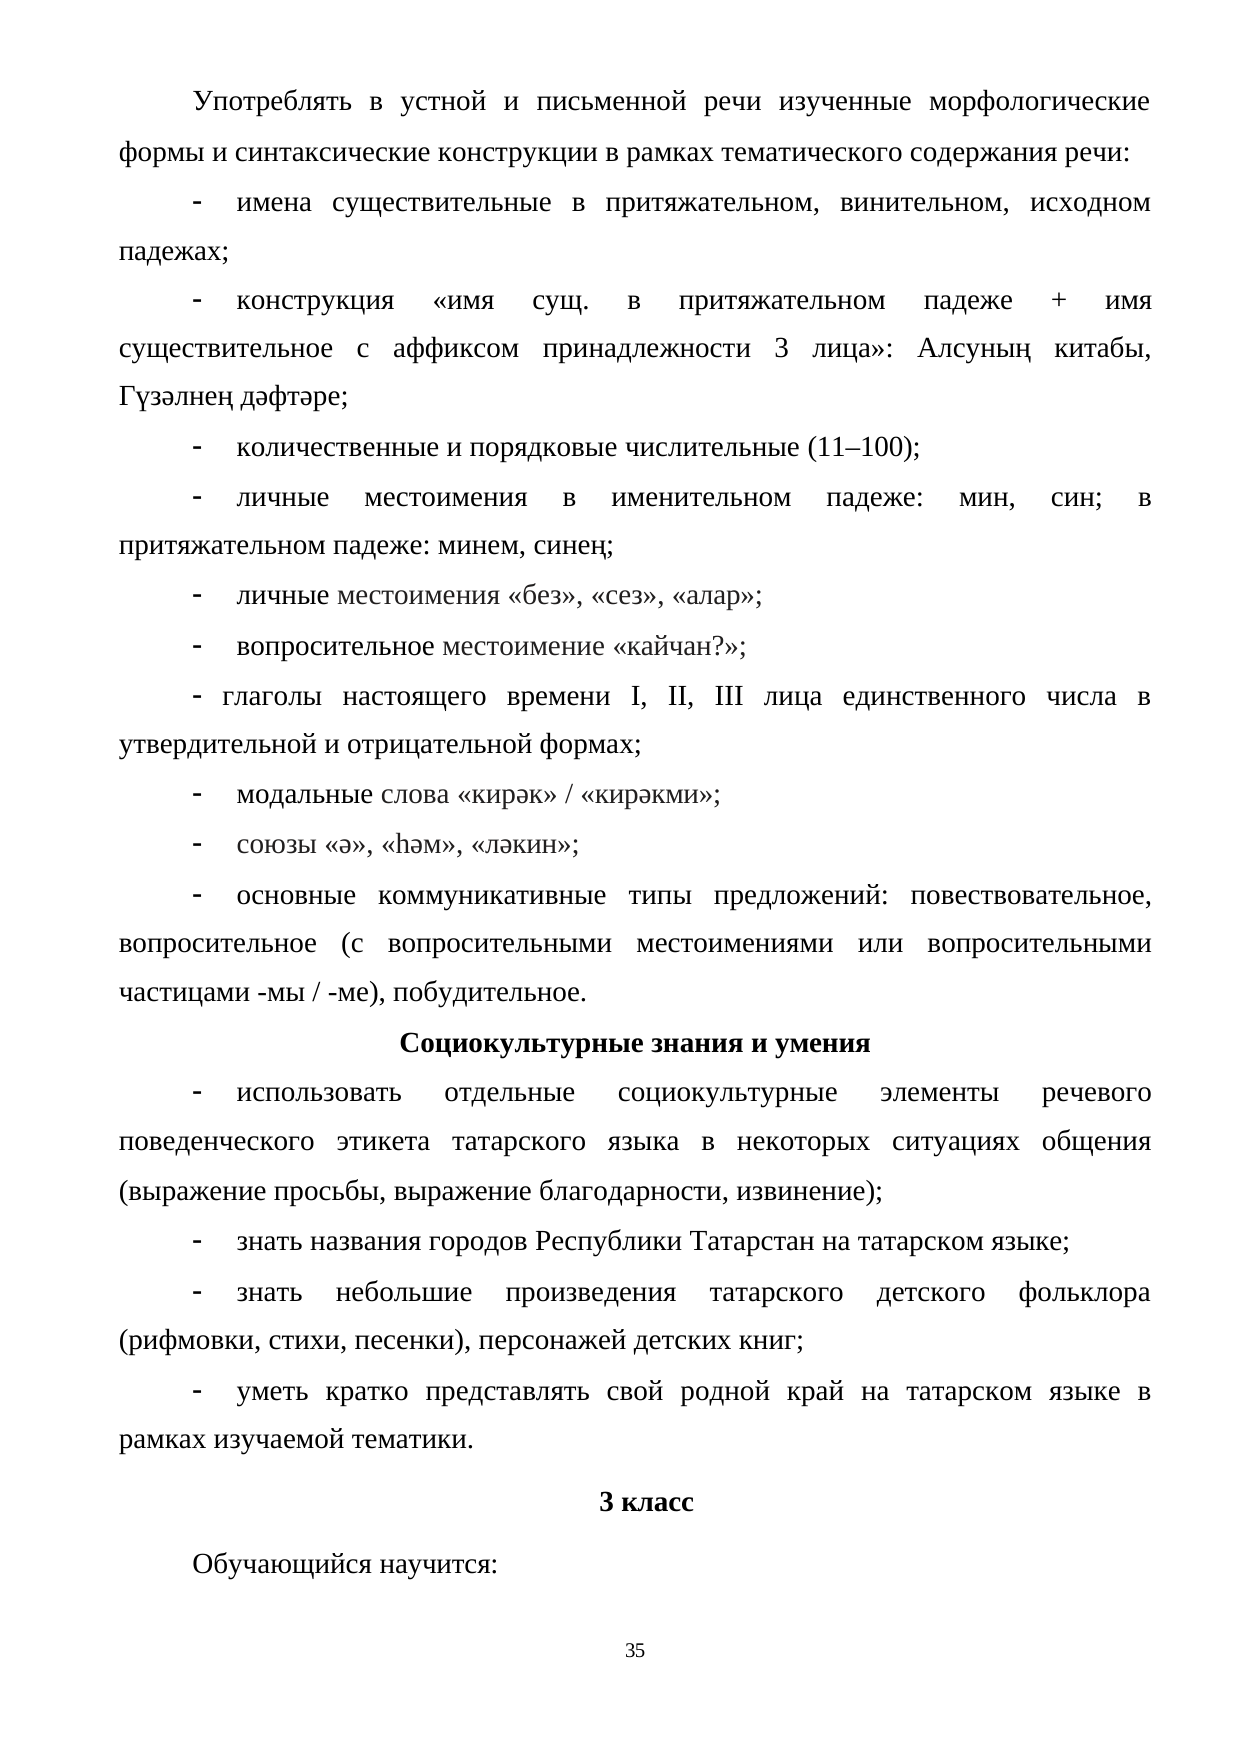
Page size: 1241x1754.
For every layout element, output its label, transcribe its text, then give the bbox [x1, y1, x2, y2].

text Употреблять в устной и письменной речи изученные морфологические формы и синтаксические конструкции в рамках тематического содержания речи: [118, 83, 1151, 167]
list знать названия городов Республики Татарстан на татарском языке; [192, 1222, 1186, 1257]
list имена существительные в притяжательном, винительном, исходном падежах; [118, 184, 1152, 266]
list глаголы настоящего времени I, II, III лица единственного числа в утвердительной и отрицательной формах; [118, 678, 1153, 759]
list вопросительное местоимение «кайчан?»; [192, 628, 1186, 661]
list личные местоимения «без», «сез», «алар»; [192, 577, 1186, 611]
list конструкция «имя сущ. в притяжательном падеже + имя существительное с аффиксом принадлежности 3 лица»: Алсуның китабы, Гүзәлнең дәфтәре; [118, 282, 1153, 412]
subtitle 3 класс [107, 1484, 1186, 1518]
list союзы «ә», «һәм», «ләкин»; [192, 826, 1186, 860]
list модальные слова «кирәк» / «кирәкми»; [192, 776, 1186, 809]
list количественные и порядковые числительные (11–100); [192, 429, 1186, 462]
list уметь кратко представлять свой родной край на татарском языке в рамках изучаемой тематики. [118, 1373, 1152, 1454]
list знать небольшие произведения татарского детского фольклора (рифмовки, стихи, песенки), персонажей детских книг; [118, 1274, 1152, 1355]
text Обучающийся научится: [192, 1546, 1186, 1580]
list основные коммуникативные типы предложений: повествовательное, вопросительное (с вопросительными местоимениями или вопросительными частицами -мы / -ме), побудительное. [118, 877, 1153, 1007]
list использовать отдельные социокультурные элементы речевого поведенческого этикета татарского языка в некоторых ситуациях общения (выражение просьбы, выражение благодарности, извинение); [118, 1074, 1153, 1206]
subtitle Социокультурные знания и умения [399, 1025, 1186, 1058]
list личные местоимения в именительном падеже: мин, син; в притяжательном падеже: минем, синең; [118, 479, 1153, 561]
